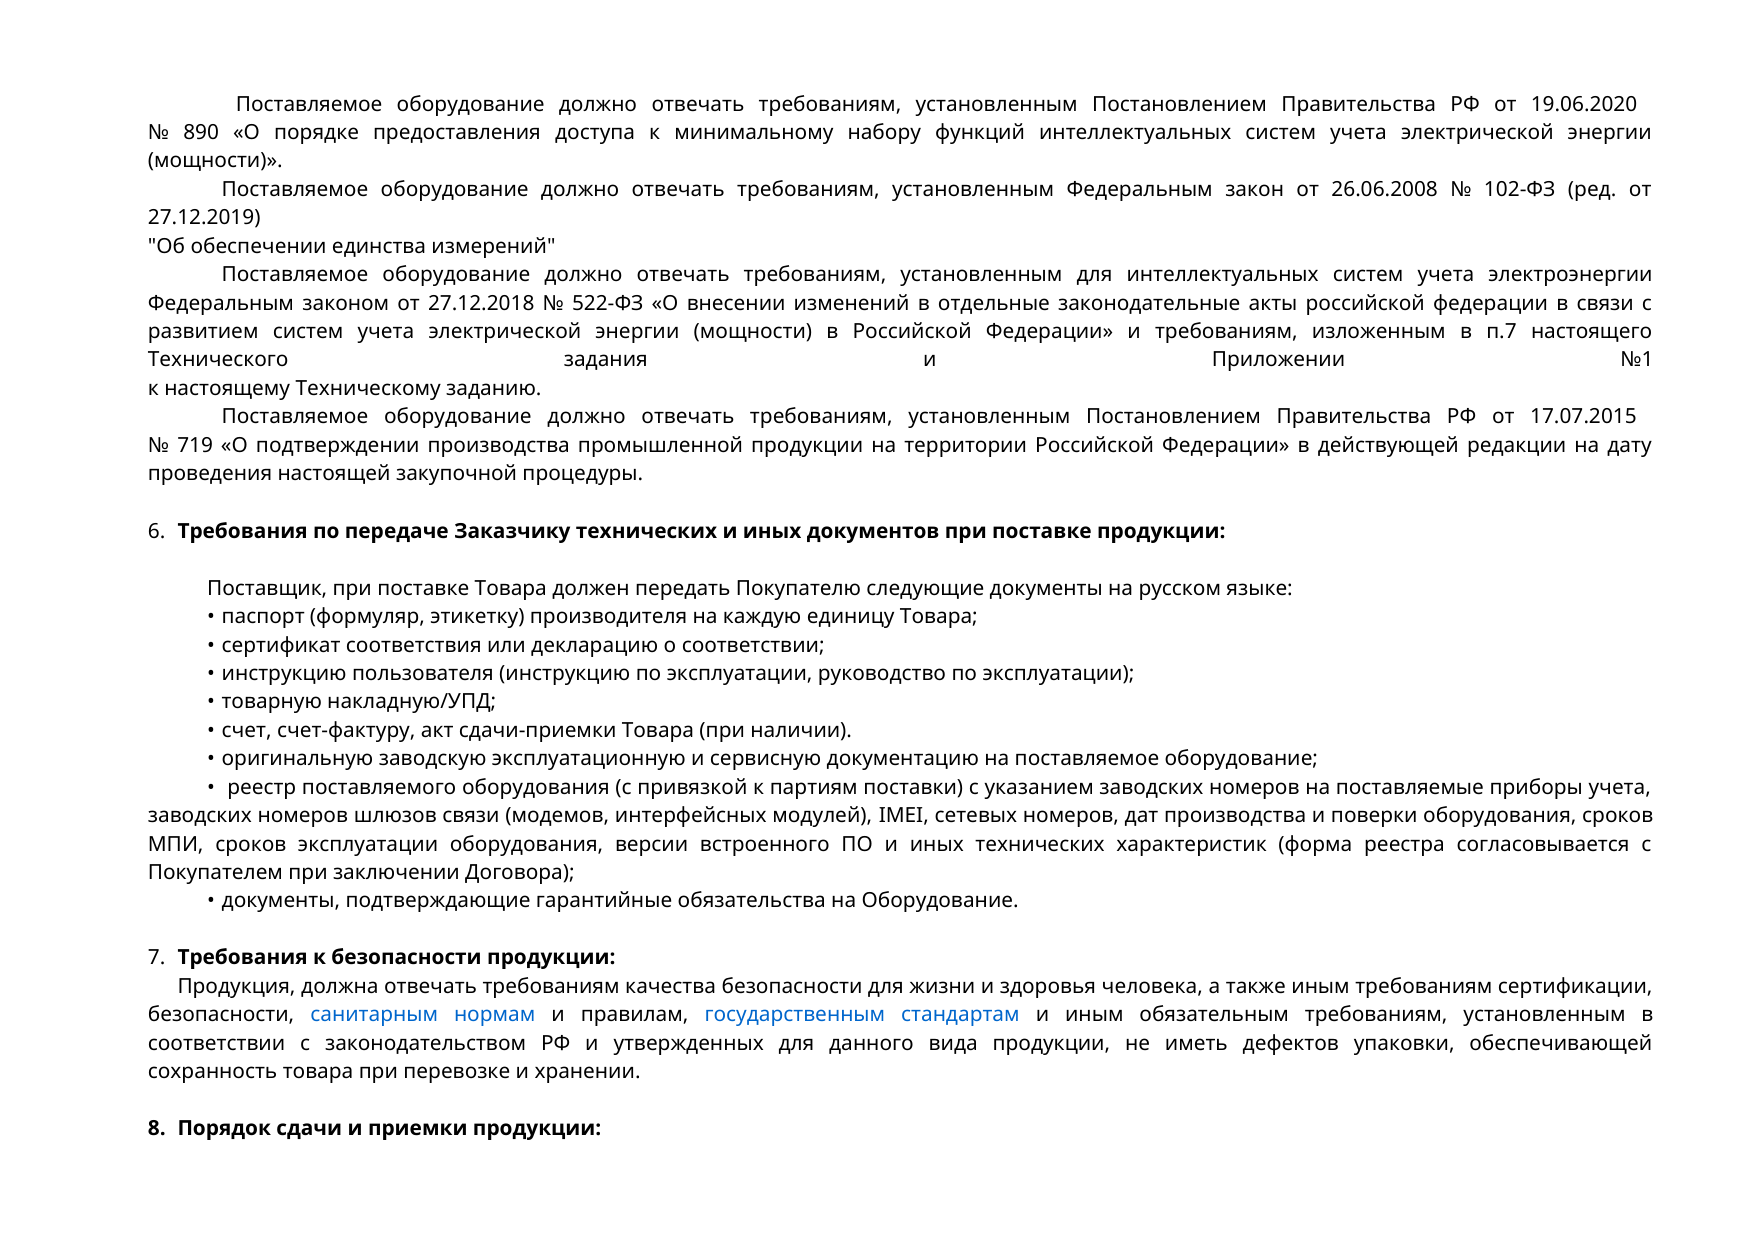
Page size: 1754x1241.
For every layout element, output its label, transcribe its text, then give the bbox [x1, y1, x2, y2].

list Порядок сдачи и приемки продукции: [148, 1113, 1654, 1142]
text Поставляемое оборудование должно отвечать требованиям, установленным Постановлением Правительства РФ от 19.06.2020 № 890 «О порядке предоставления доступа к минимальному набору функций интеллектуальных систем учета электрической энергии (мощности)». [148, 89, 1654, 174]
text • товарную накладную/УПД; [148, 687, 1654, 715]
text • документы, подтверждающие гарантийные обязательства на Оборудование. [148, 886, 1654, 914]
text Продукция, должна отвечать требованиям качества безопасности для жизни и здоровья человека, а также иным требованиям сертификации, безопасности, санитарным нормам и правилам, государственным стандартам и иным обязательным требованиям, установленным в соответствии с законодательством РФ и утвержденных для данного вида продукции, не иметь дефектов упаковки, обеспечивающей сохранность товара при перевозке и хранении. [148, 971, 1654, 1085]
text • оригинальную заводскую эксплуатационную и сервисную документацию на поставляемое оборудование; [148, 743, 1654, 772]
text • инструкцию пользователя (инструкцию по эксплуатации, руководство по эксплуатации); [148, 658, 1654, 687]
text Поставляемое оборудование должно отвечать требованиям, установленным Федеральным закон от 26.06.2008 № 102-ФЗ (ред. от 27.12.2019) "Об обеспечении единства измерений" [148, 174, 1654, 259]
list Требования по передаче Заказчику технических и иных документов при поставке продукции: [148, 516, 1654, 544]
text Поставляемое оборудование должно отвечать требованиям, установленным Постановлением Правительства РФ от 17.07.2015 № 719 «О подтверждении производства промышленной продукции на территории Российской Федерации» в действующей редакции на дату проведения настоящей закупочной процедуры. [148, 401, 1654, 487]
text • сертификат соответствия или декларацию о соответствии; [148, 630, 1654, 658]
text • паспорт (формуляр, этикетку) производителя на каждую единицу Товара; [148, 601, 1654, 630]
text Поставщик, при поставке Товара должен передать Покупателю следующие документы на русском языке: [148, 573, 1654, 601]
text • счет, счет-фактуру, акт сдачи-приемки Товара (при наличии). [148, 715, 1654, 743]
text • реестр поставляемого оборудования (с привязкой к партиям поставки) с указанием заводских номеров на поставляемые приборы учета, заводских номеров шлюзов связи (модемов, интерфейсных модулей), IMEI, сетевых номеров, дат производства и поверки оборудования, сроков МПИ, сроков эксплуатации оборудования, версии встроенного ПО и иных технических характеристик (форма реестра согласовывается с Покупателем при заключении Договора); [148, 772, 1654, 886]
list Требования к безопасности продукции: [148, 942, 1654, 971]
text Поставляемое оборудование должно отвечать требованиям, установленным для интеллектуальных систем учета электроэнергии Федеральным законом от 27.12.2018 № 522-ФЗ «О внесении изменений в отдельные законодательные акты российской федерации в связи с развитием систем учета электрической энергии (мощности) в Российской Федерации» и требованиям, изложенным в п.7 настоящего Технического задания и Приложении №1 к настоящему Техническому заданию. [148, 259, 1654, 401]
